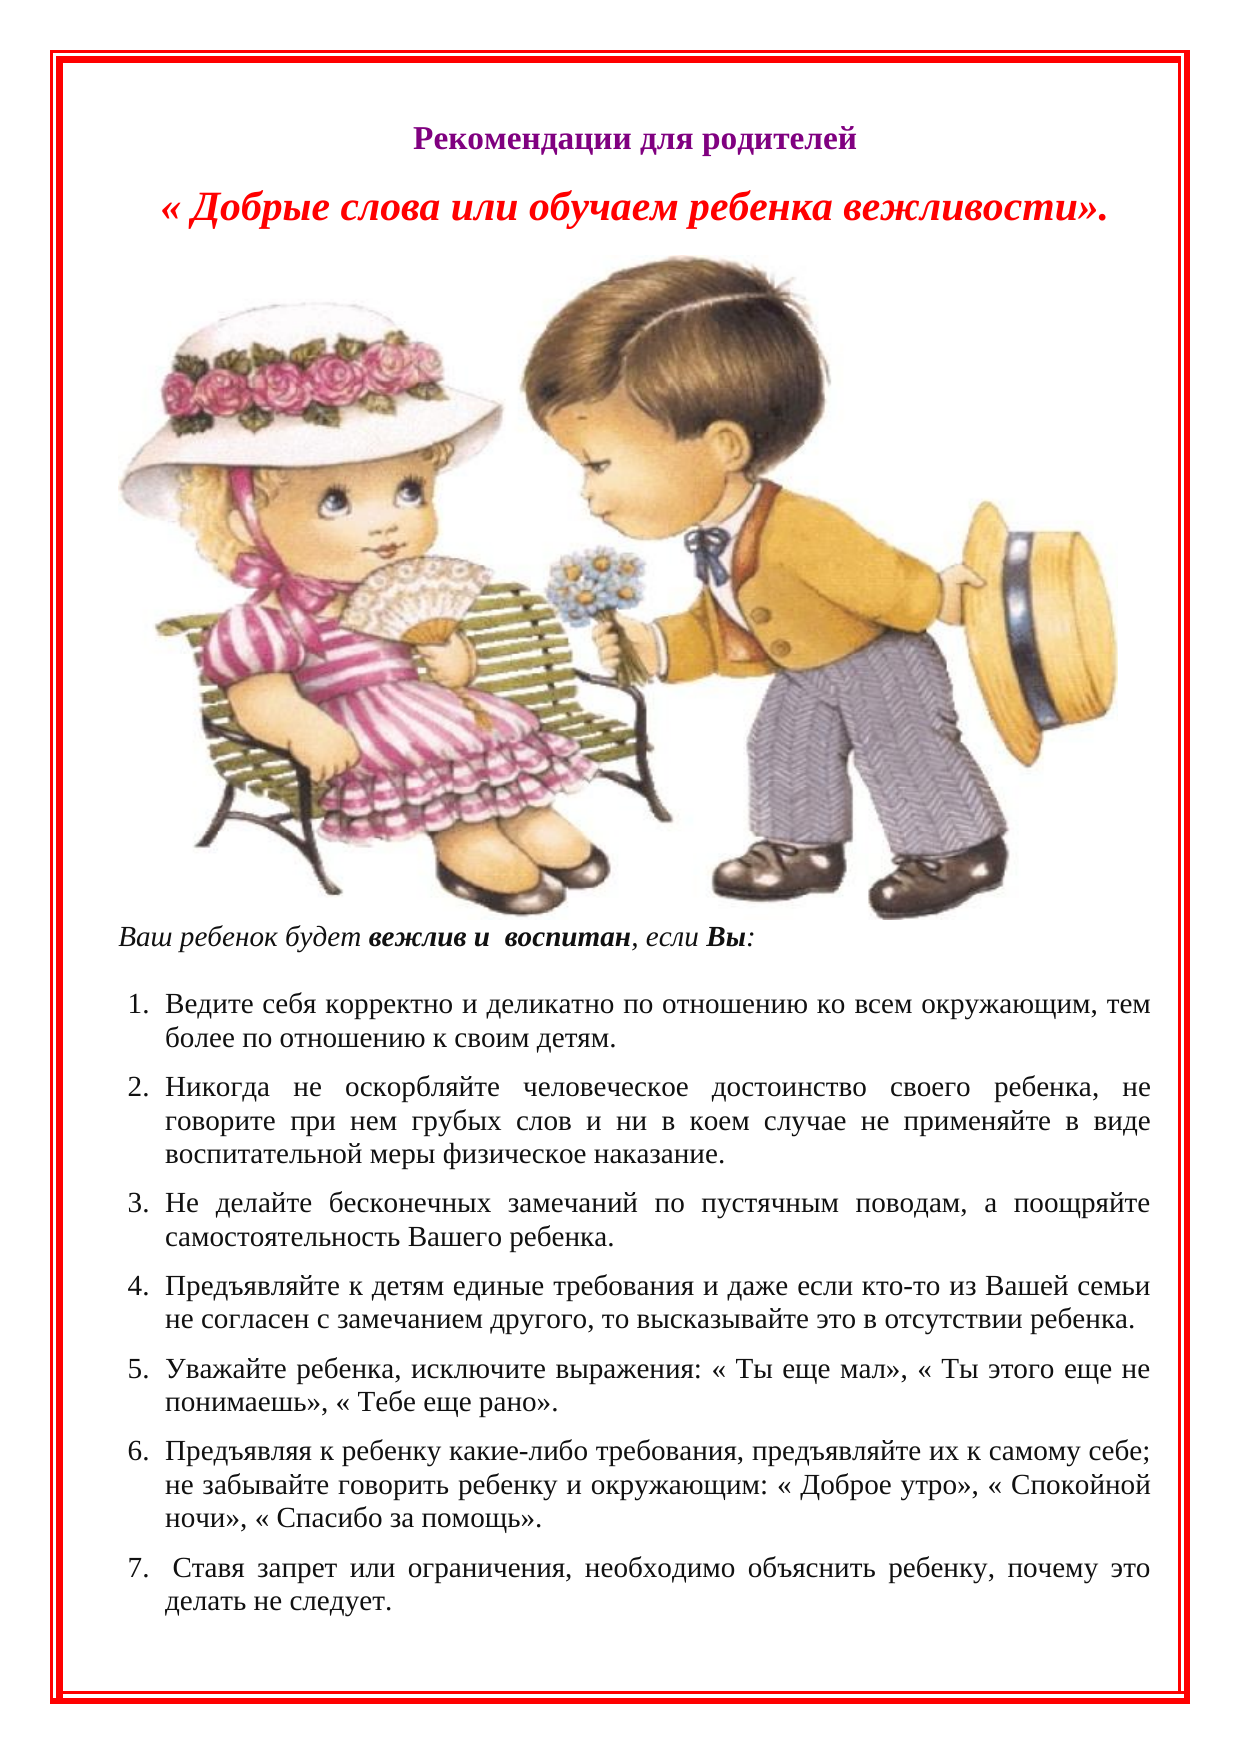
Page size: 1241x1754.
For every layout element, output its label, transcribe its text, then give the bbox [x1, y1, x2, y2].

text Рекомендации для родителей [118, 118, 1152, 156]
list Не делайте бесконечных замечаний по пустячным поводам, а поощряйте самостоятельность Вашего ребенка. [127, 1185, 1152, 1252]
list Ставя запрет или ограничения, необходимо объяснить ребенку, почему это делать не следует. [127, 1550, 1152, 1617]
list Ведите себя корректно и деликатно по отношению ко всем окружающим, тем более по отношению к своим детям. [127, 986, 1152, 1053]
list Предъявляйте к детям единые требования и даже если кто-то из Вашей семьи не согласен с замечанием другого, то высказывайте это в отсутствии ребенка. [127, 1268, 1152, 1335]
list Никогда не оскорбляйте человеческое достоинство своего ребенка, не говорите при нем грубых слов и ни в коем случае не применяйте в виде воспитательной меры физическое наказание. [127, 1069, 1152, 1170]
picture [118, 255, 1118, 920]
list Предъявляя к ребенку какие-либо требования, предъявляйте их к самому себе; не забывайте говорить ребенку и окружающим: « Доброе утро», « Спокойной ночи», « Спасибо за помощь». [127, 1433, 1152, 1534]
text « Добрые слова или обучаем ребенка вежливости». [118, 182, 1152, 230]
list Уважайте ребенка, исключите выражения: « Ты еще мал», « Ты этого еще не понимаешь», « Тебе еще рано». [127, 1351, 1152, 1418]
